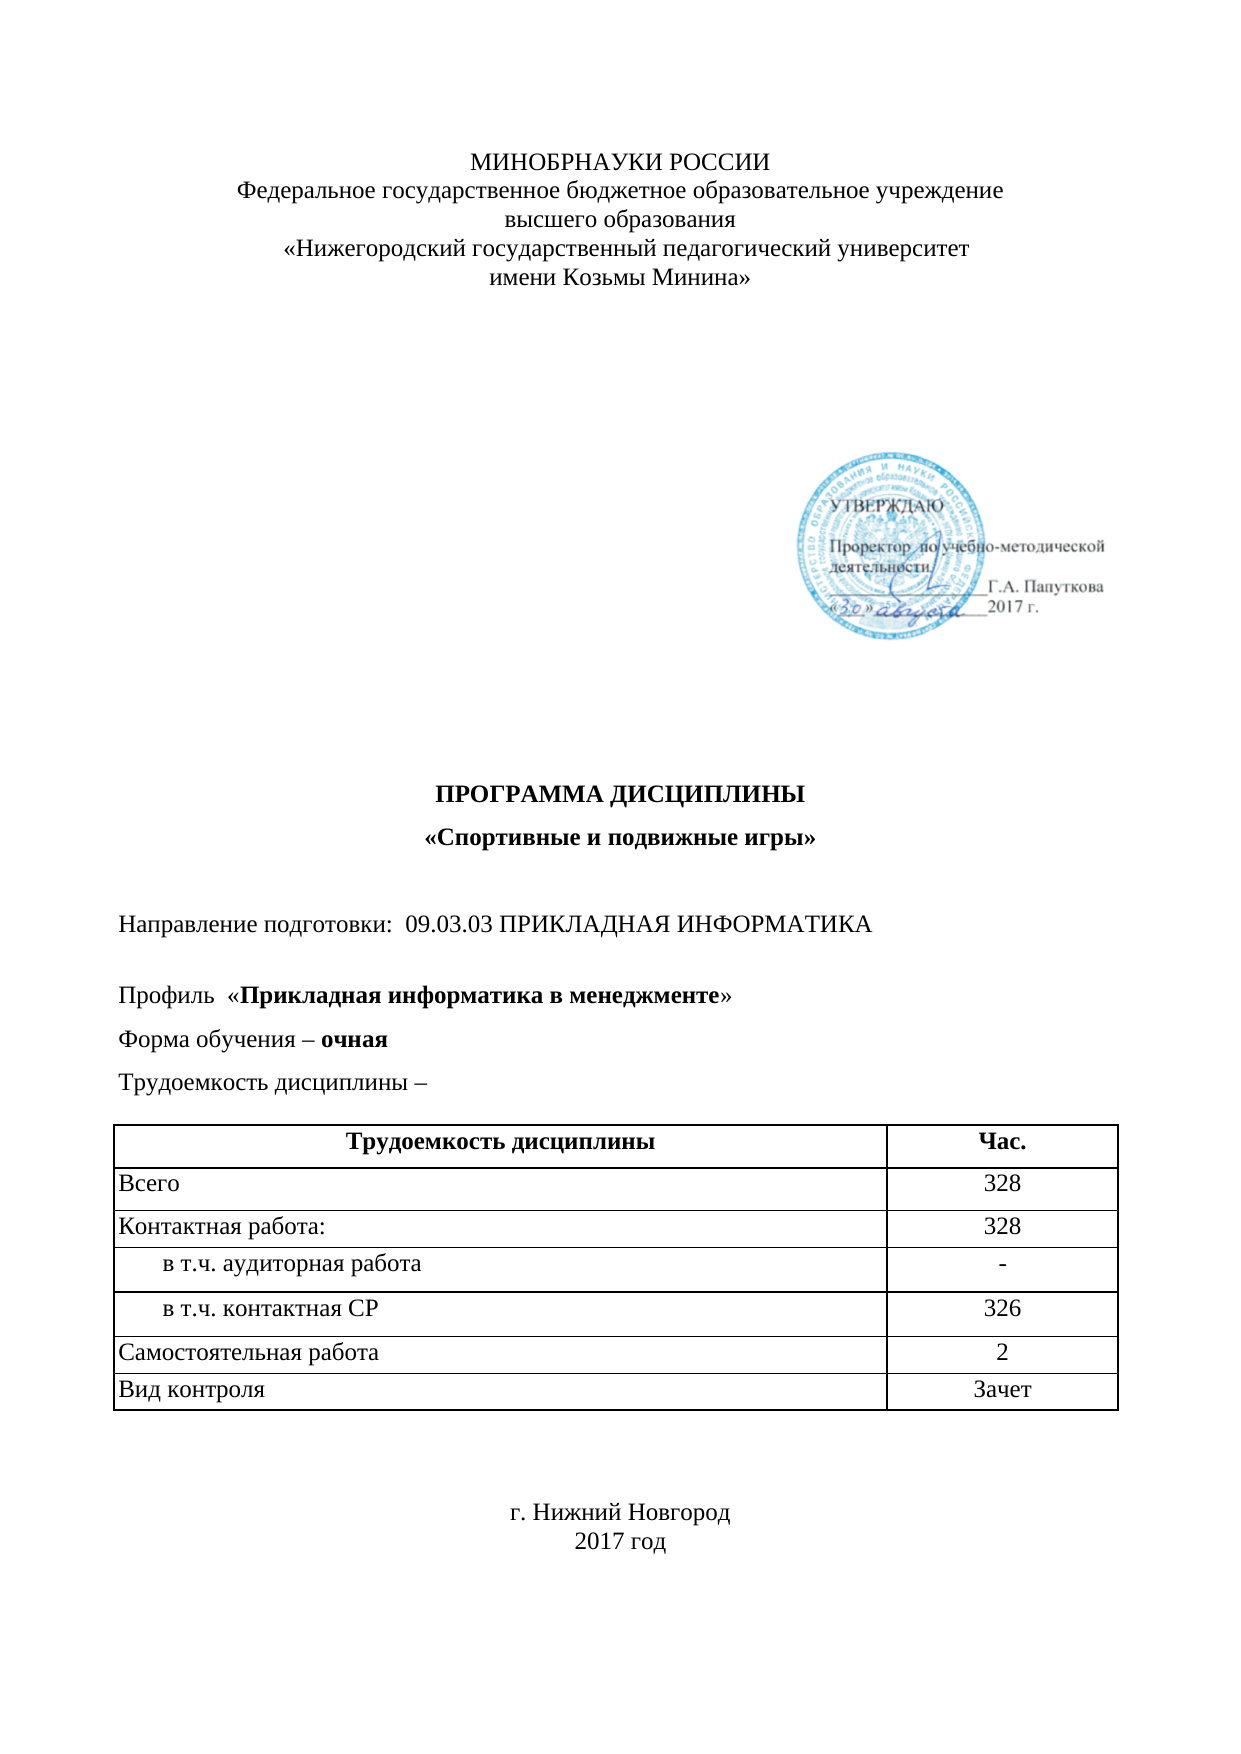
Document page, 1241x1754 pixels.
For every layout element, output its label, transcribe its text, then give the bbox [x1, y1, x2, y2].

text «Спортивные и подвижные игры» [118, 822, 1122, 851]
table_cell Вид контроля [115, 1374, 886, 1409]
picture [790, 439, 1123, 651]
text г. Нижний Новгород [118, 1497, 1122, 1526]
table_header Час. [888, 1126, 1117, 1167]
text 2017 год [118, 1526, 1122, 1554]
table_cell - [888, 1248, 1117, 1291]
table_cell Контактная работа: [115, 1211, 886, 1247]
text имени Козьмы Минина» [118, 262, 1122, 291]
text Форма обучения – очная [118, 1024, 1122, 1052]
table_cell в т.ч. аудиторная работа [115, 1248, 886, 1291]
table_header Трудоемкость дисциплины [115, 1126, 886, 1167]
table_cell 328 [888, 1169, 1117, 1210]
table_cell Зачет [888, 1374, 1117, 1409]
table_cell в т.ч. контактная СР [115, 1293, 886, 1336]
text Профиль «Прикладная информатика в менеджменте» [118, 981, 1122, 1009]
table_cell 2 [888, 1337, 1117, 1372]
text высшего образования [118, 204, 1122, 233]
text МИНОБРНАУКИ РОССИИ [118, 147, 1122, 176]
text Трудоемкость дисциплины – [118, 1067, 1122, 1096]
table_cell 328 [888, 1211, 1117, 1247]
table_cell 326 [888, 1293, 1117, 1336]
table_cell Самостоятельная работа [115, 1337, 886, 1372]
text «Нижегородский государственный педагогический университет [118, 233, 1122, 262]
text программа дисциплины [118, 779, 1122, 808]
table_cell Всего [115, 1169, 886, 1210]
text Федеральное государственное бюджетное образовательное учреждение [118, 176, 1122, 204]
text Направление подготовки: 09.03.03 ПРИКЛАДНАЯ ИНФОРМАТИКА [118, 909, 1122, 970]
